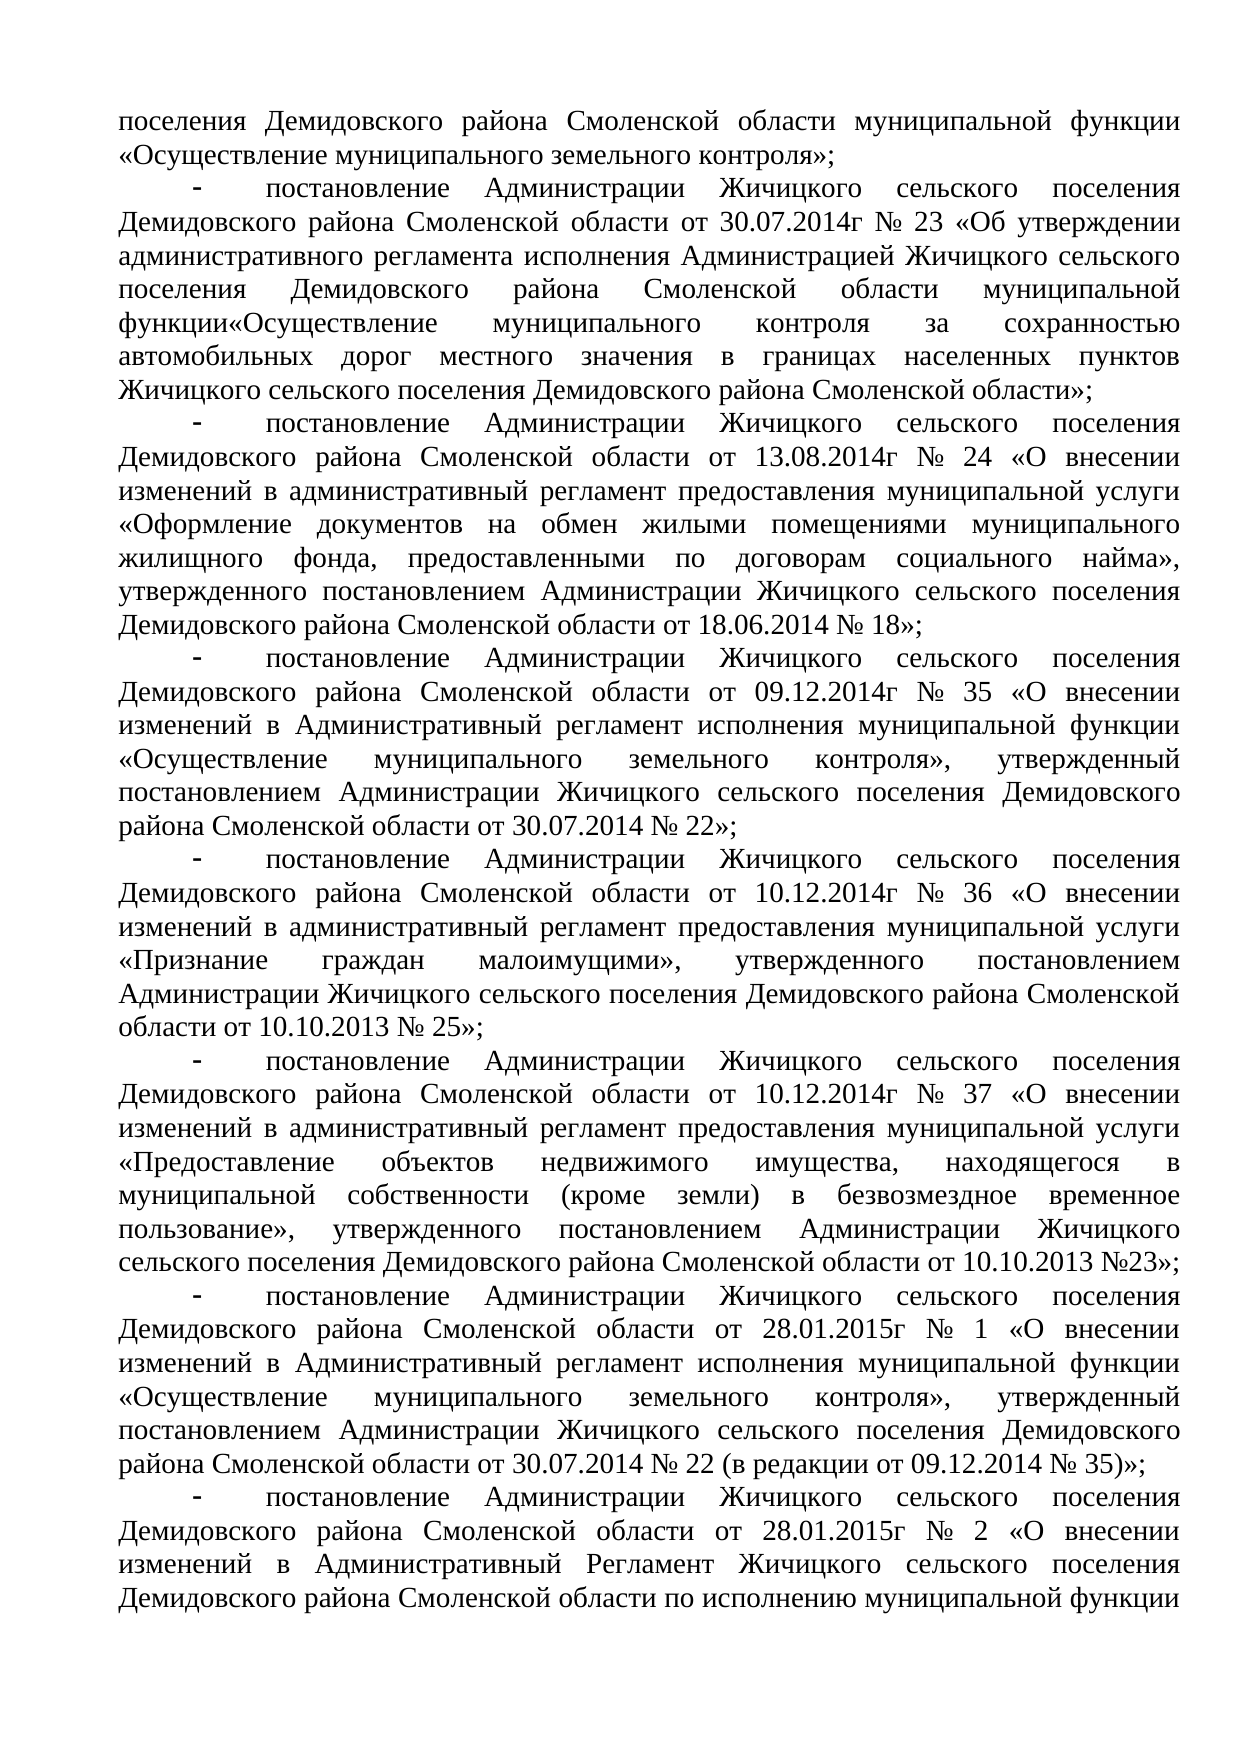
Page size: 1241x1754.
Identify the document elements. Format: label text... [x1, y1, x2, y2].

list постановление Администрации Жичицкого сельского поселения Демидовского района Смоленской области от 30.07.2014г № 23 «Об утверждении административного регламента исполнения Администрацией Жичицкого сельского поселения Демидовского района Смоленской области муниципальной функции«Осуществление муниципального контроля за сохранностью автомобильных дорог местного значения в границах населенных пунктов Жичицкого сельского поселения Демидовского района Смоленской области»; [118, 171, 1181, 405]
list постановление Администрации Жичицкого сельского поселения Демидовского района Смоленской области от 13.08.2014г № 24 «О внесении изменений в административный регламент предоставления муниципальной услуги «Оформление документов на обмен жилыми помещениями муниципального жилищного фонда, предоставленными по договорам социального найма», утвержденного постановлением Администрации Жичицкого сельского поселения Демидовского района Смоленской области от 18.06.2014 № 18»; [118, 405, 1181, 640]
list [118, 103, 1181, 171]
list постановление Администрации Жичицкого сельского поселения Демидовского района Смоленской области от 10.12.2014г № 36 «О внесении изменений в административный регламент предоставления муниципальной услуги «Признание граждан малоимущими», утвержденного постановлением Администрации Жичицкого сельского поселения Демидовского района Смоленской области от 10.10.2013 № 25»; [118, 842, 1181, 1043]
list постановление Администрации Жичицкого сельского поселения Демидовского района Смоленской области от 10.12.2014г № 37 «О внесении изменений в административный регламент предоставления муниципальной услуги «Предоставление объектов недвижимого имущества, находящегося в муниципальной собственности (кроме земли) в безвозмездное временное пользование», утвержденного постановлением Администрации Жичицкого сельского поселения Демидовского района Смоленской области от 10.10.2013 №23»; [118, 1043, 1181, 1278]
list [118, 1479, 1181, 1613]
list постановление Администрации Жичицкого сельского поселения Демидовского района Смоленской области от 09.12.2014г № 35 «О внесении изменений в Административный регламент исполнения муниципальной функции «Осуществление муниципального земельного контроля», утвержденный постановлением Администрации Жичицкого сельского поселения Демидовского района Смоленской области от 30.07.2014 № 22»; [118, 640, 1181, 842]
list постановление Администрации Жичицкого сельского поселения Демидовского района Смоленской области от 28.01.2015г № 1 «О внесении изменений в Административный регламент исполнения муниципальной функции «Осуществление муниципального земельного контроля», утвержденный постановлением Администрации Жичицкого сельского поселения Демидовского района Смоленской области от 30.07.2014 № 22 (в редакции от 09.12.2014 № 35)»; [118, 1278, 1181, 1479]
